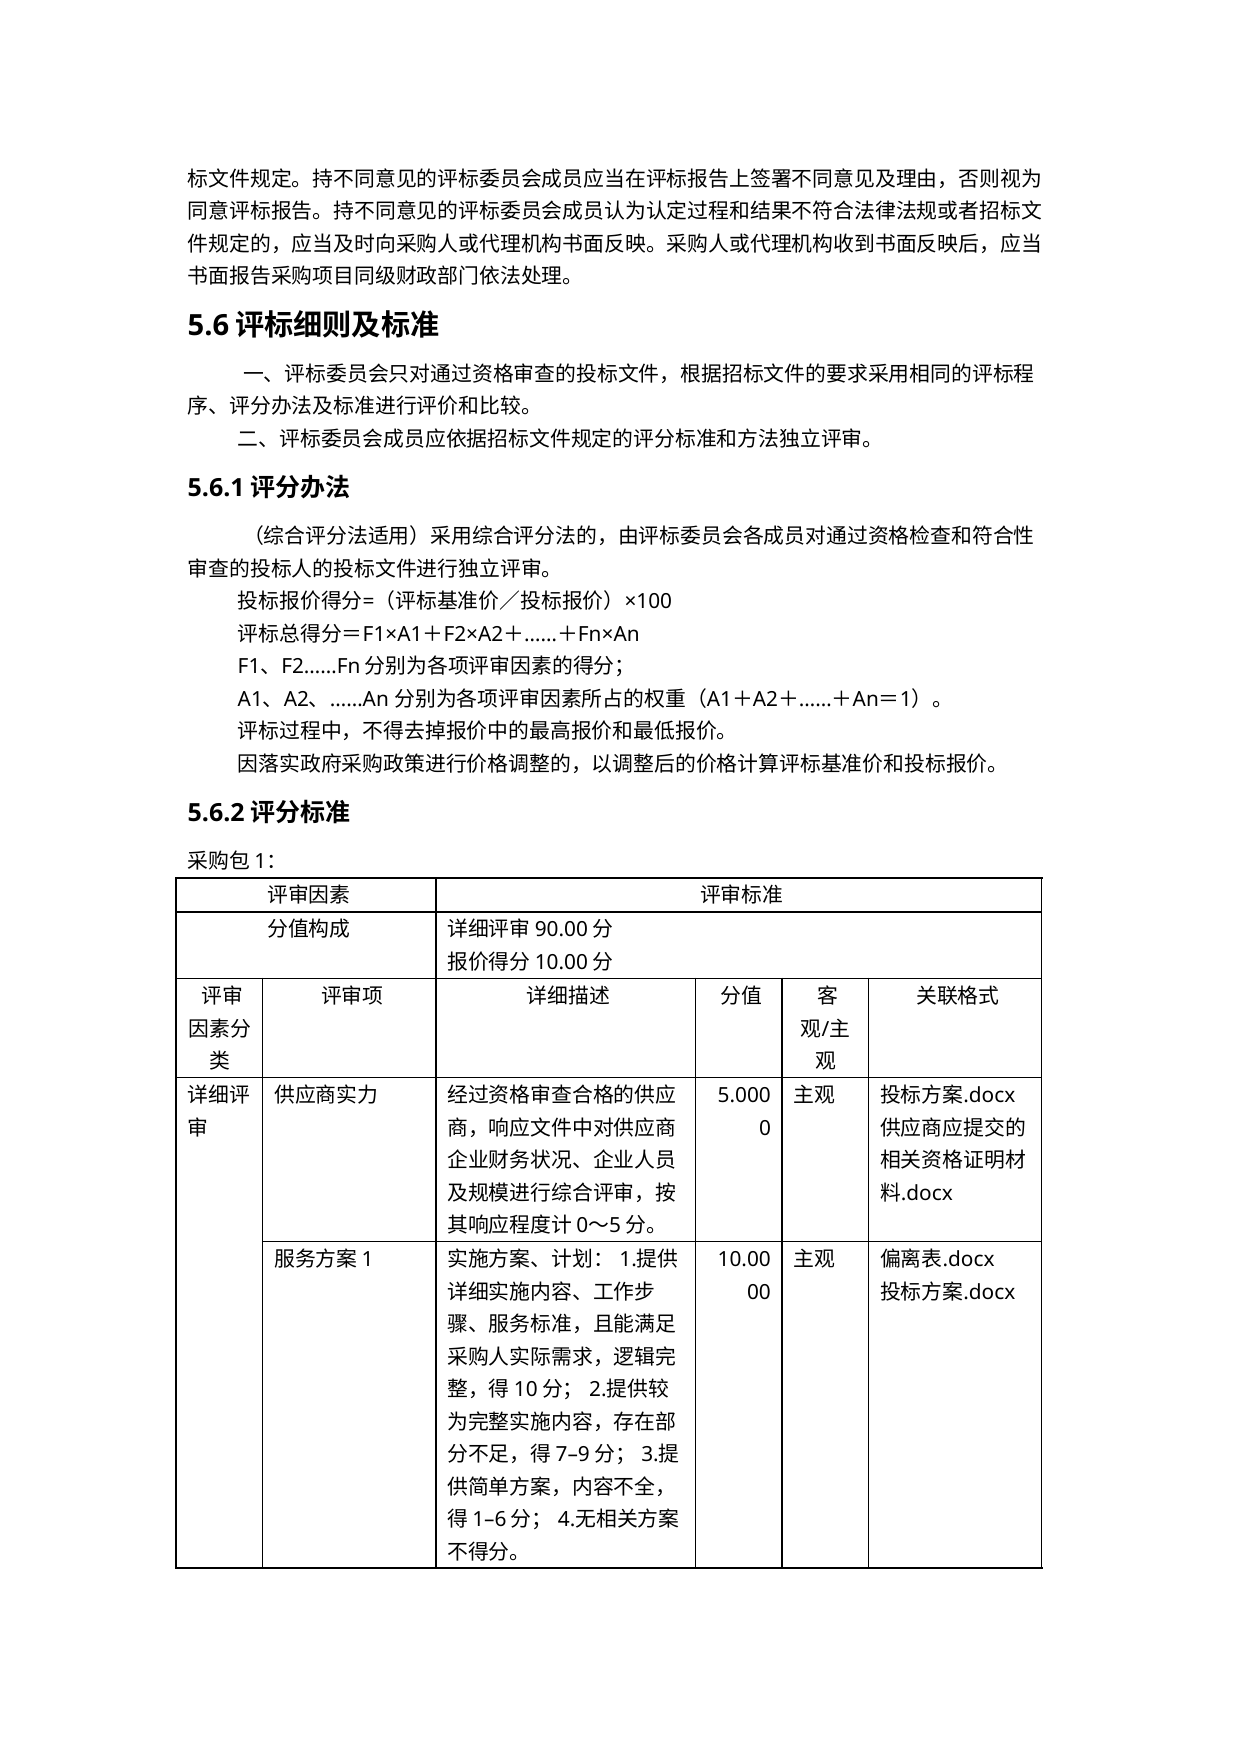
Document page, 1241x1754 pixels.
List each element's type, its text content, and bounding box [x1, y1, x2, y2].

table_cell 经过资格审查合格的供应商，响应文件中对供应商企业财务状况、企业人员及规模进行综合评审，按其响应程度计0～5分。 [437, 1078, 695, 1241]
table_cell 投标方案.docx 供应商应提交的相关资格证明材料.docx [869, 1078, 1041, 1241]
table_cell 分值构成 [177, 913, 435, 978]
table_cell 主观 [783, 1078, 868, 1241]
text 5.6.1评分办法 [187, 454, 1053, 519]
table_cell 偏离表.docx 投标方案.docx [869, 1242, 1041, 1567]
table_cell 评审项 [263, 979, 435, 1077]
table_cell 主观 [783, 1242, 868, 1567]
table_header 评审因素 [177, 879, 435, 911]
table_cell 客观/主观 [783, 979, 868, 1077]
table_header 评审标准 [437, 879, 1041, 911]
table_cell 详细评审 [177, 1078, 262, 1567]
text 因落实政府采购政策进行价格调整的，以调整后的价格计算评标基准价和投标报价。 [187, 747, 1053, 779]
table_cell 关联格式 [869, 979, 1041, 1077]
text 投标报价得分=（评标基准价／投标报价）×100 [187, 584, 1053, 617]
text 评标总得分＝F1×A1＋F2×A2＋……＋Fn×An [187, 617, 1053, 649]
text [187, 162, 1053, 292]
text 5.6.2评分标准 [187, 779, 1053, 844]
text 评标过程中，不得去掉报价中的最高报价和最低报价。 [187, 714, 1053, 747]
table_cell 实施方案、计划： 1.提供详细实施内容、工作步骤、服务标准，且能满足采购人实际需求，逻辑完整，得10分； 2.提供较为完整实施内容，存在部分不足，得7–9分； 3.提供简单方案，内容不全，得1–6分； 4.无相关方案不得分。 [437, 1242, 695, 1567]
table_cell 详细描述 [437, 979, 695, 1077]
table_cell 供应商实力 [263, 1078, 435, 1241]
table_cell 评审因素分类 [177, 979, 262, 1077]
text 一、评标委员会只对通过资格审查的投标文件，根据招标文件的要求采用相同的评标程序、评分办法及标准进行评价和比较。 [187, 357, 1053, 422]
table_cell 5.0000 [696, 1078, 781, 1241]
text （综合评分法适用）采用综合评分法的，由评标委员会各成员对通过资格检查和符合性审查的投标人的投标文件进行独立评审。 [187, 519, 1053, 584]
table_cell 服务方案1 [263, 1242, 435, 1567]
text A1、A2、……An 分别为各项评审因素所占的权重（A1＋A2＋……＋An＝1）。 [187, 682, 1053, 714]
text 二、评标委员会成员应依据招标文件规定的评分标准和方法独立评审。 [187, 422, 1053, 454]
table_cell 10.0000 [696, 1242, 781, 1567]
text 采购包1： [187, 844, 1053, 877]
text F1、F2……Fn分别为各项评审因素的得分； [187, 649, 1053, 682]
table_cell 详细评审90.00分 报价得分10.00分 [437, 913, 1041, 978]
text 5.6评标细则及标准 [187, 292, 1053, 357]
table_cell 分值 [696, 979, 781, 1077]
